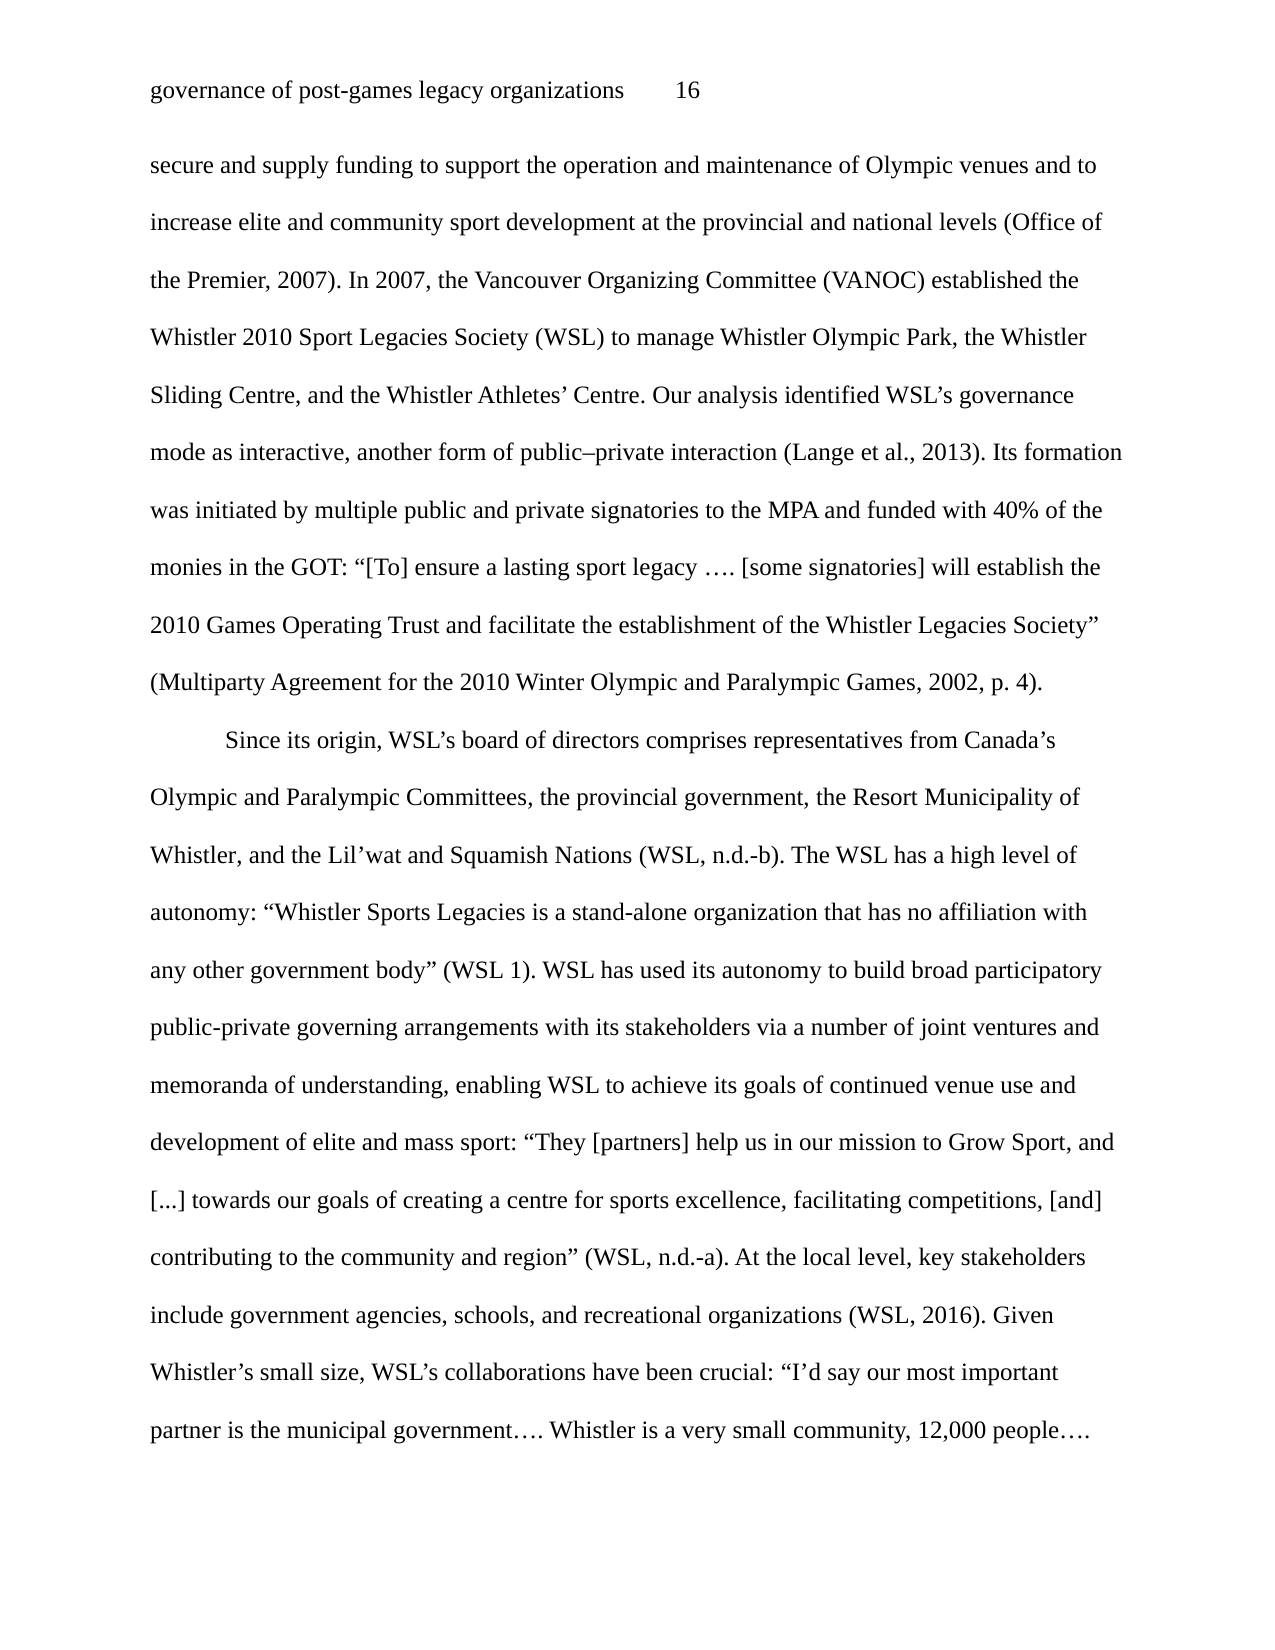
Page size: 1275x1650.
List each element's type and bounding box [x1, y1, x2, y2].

text [150, 150, 1125, 696]
text [150, 725, 1125, 1444]
